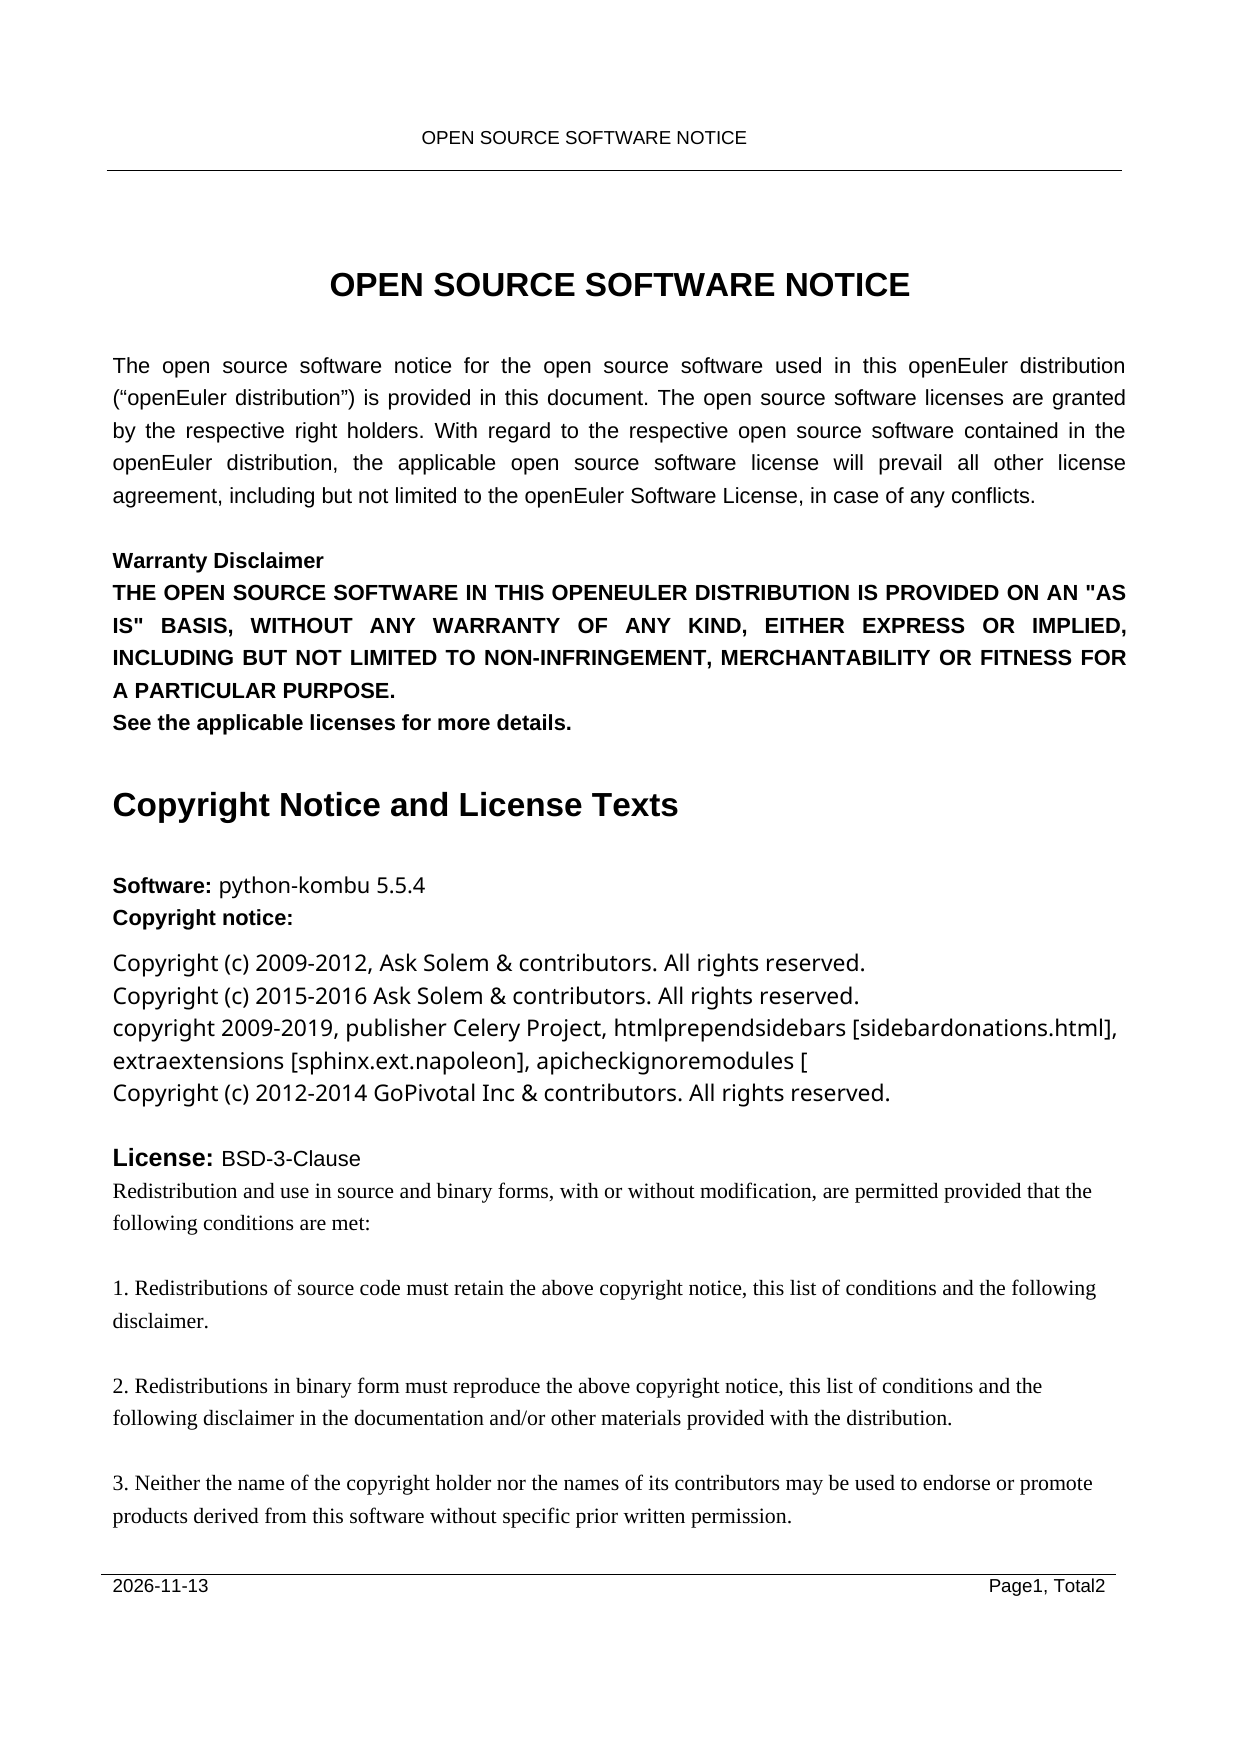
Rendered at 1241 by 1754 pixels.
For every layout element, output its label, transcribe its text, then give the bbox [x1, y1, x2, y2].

text Warranty Disclaimer [112, 544, 1128, 576]
text Copyright (c) 2009-2012, Ask Solem & contributors. All rights reserved. Copyright (c) 2015-2016 Ask Solem & contributors. All rights reserved. copyright 2009-2019, publisher Celery Project, htmlprependsidebars [sidebardonations.html], extraextensions [sphinx.ext.napoleon], apicheckignoremodules [ Copyright (c) 2012-2014 GoPivotal Inc & contributors. All rights reserved. [112, 947, 1128, 1142]
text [112, 1174, 1128, 1532]
text Copyright Notice and License Texts [112, 771, 1128, 836]
title Software: python-kombu 5.5.4 [112, 869, 1128, 901]
text THE OPEN SOURCE SOFTWARE IN THIS OPENEULER DISTRIBUTION IS PROVIDED ON AN "AS IS" BASIS, WITHOUT ANY WARRANTY OF ANY KIND, EITHER EXPRESS OR IMPLIED, INCLUDING BUT NOT LIMITED TO NON-INFRINGEMENT, MERCHANTABILITY OR FITNESS FOR A PARTICULAR PURPOSE. See the applicable licenses for more details. [112, 576, 1128, 739]
text The open source software notice for the open source software used in this openEuler distribution (“openEuler distribution”) is provided in this document. The open source software licenses are granted by the respective right holders. With regard to the respective open source software contained in the openEuler distribution, the applicable open source software license will prevail all other license agreement, including but not limited to the openEuler Software License, in case of any conflicts. [112, 349, 1128, 511]
text License: BSD-3-Clause [112, 1142, 1128, 1174]
text OPEN SOURCE SOFTWARE NOTICE [112, 251, 1128, 316]
text Copyright notice: [112, 901, 1128, 934]
